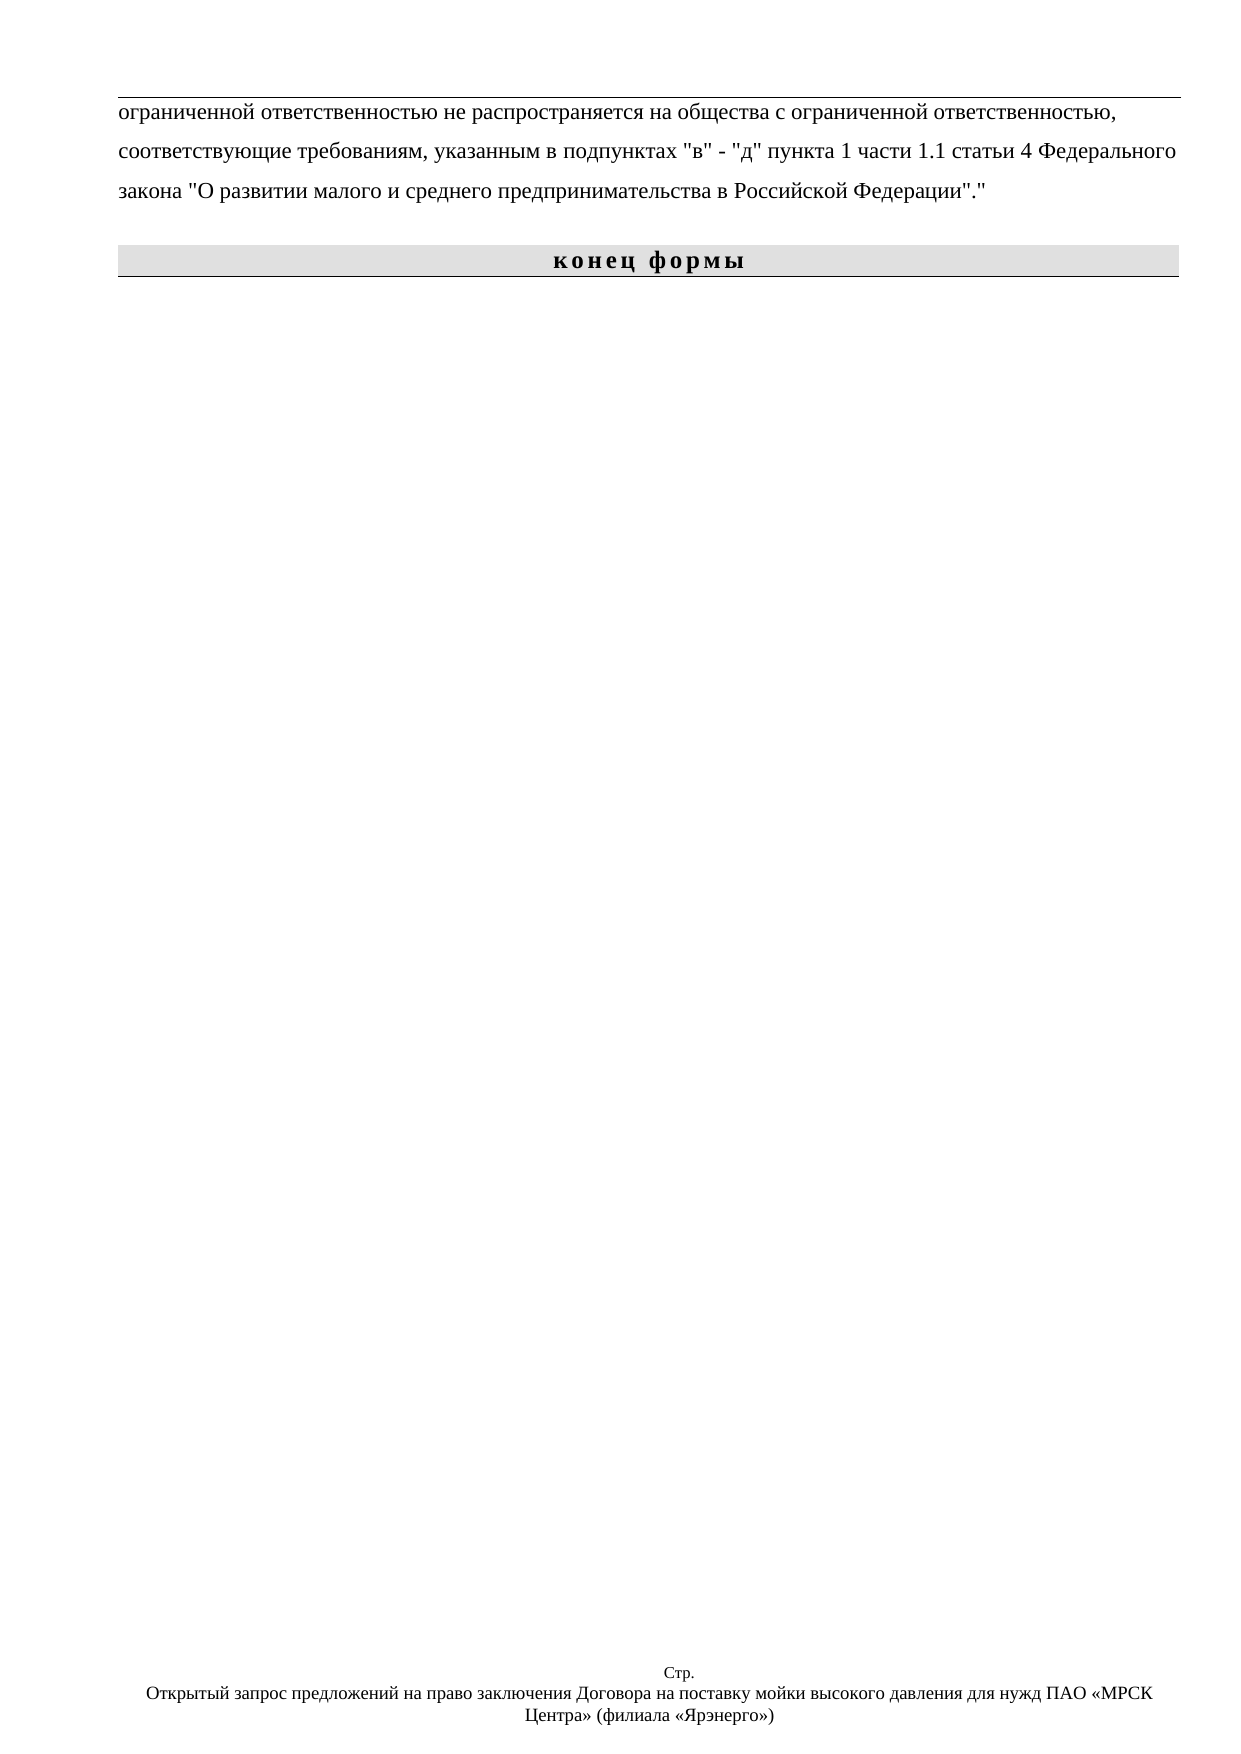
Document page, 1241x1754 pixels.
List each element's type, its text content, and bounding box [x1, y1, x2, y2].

text конец формы [118, 245, 1179, 276]
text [118, 98, 1181, 203]
